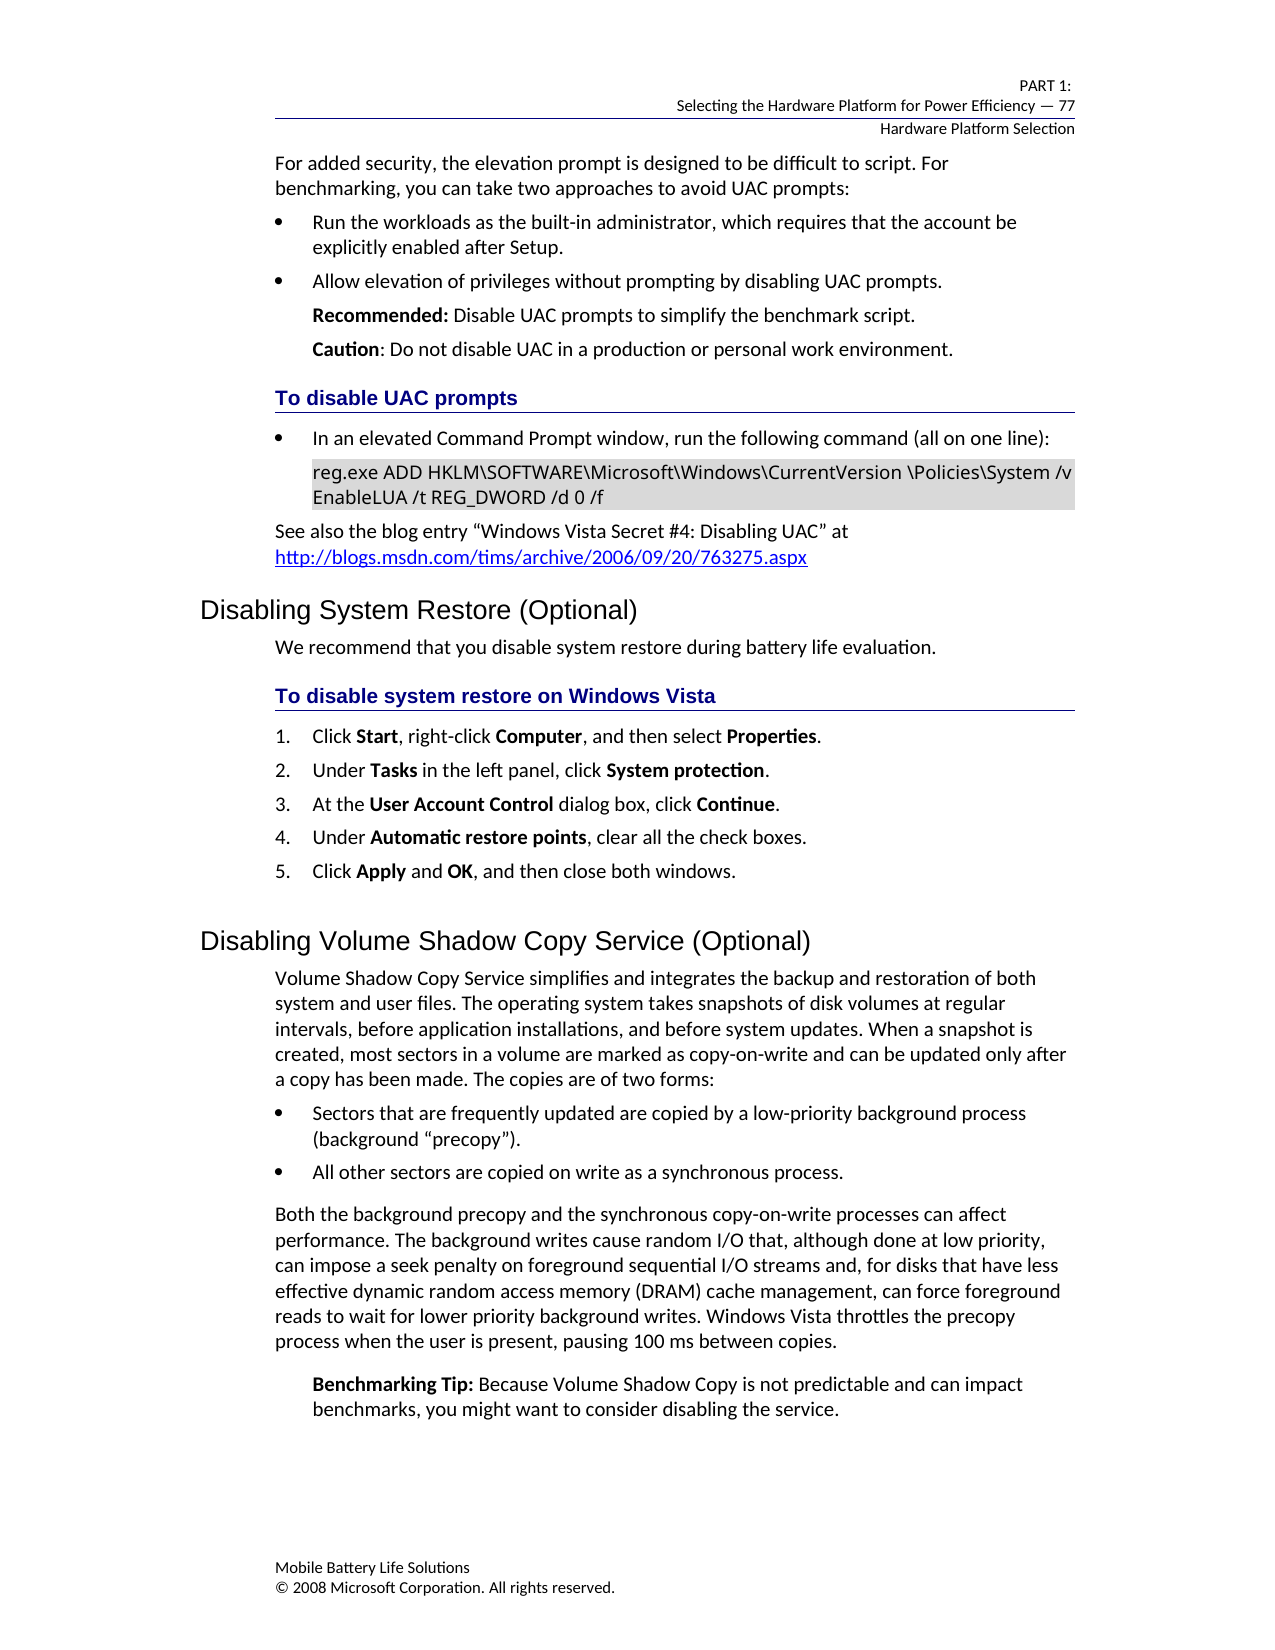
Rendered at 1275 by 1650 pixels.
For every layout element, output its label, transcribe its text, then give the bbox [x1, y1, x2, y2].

subtitle Disabling System Restore (Optional) [200, 594, 1075, 626]
text See also the blog entry “Windows Vista Secret #4: Disabling UAC” at http://blogs.msdn.com/tims/archive/2006/09/20/763275.aspx [275, 518, 1075, 569]
text Benchmarking Tip: Because Volume Shadow Copy is not predictable and can impact benchmarks, you might want to consider disabling the service. [312, 1371, 1075, 1422]
subtitle Disabling Volume Shadow Copy Service (Optional) [200, 925, 1075, 957]
list 3. At the User Account Control dialog box, click Continue. [275, 791, 1075, 816]
text Both the background precopy and the synchronous copy-on-write processes can affect performance. The background writes cause random I/O that, although done at low priority, can impose a seek penalty on foreground sequential I/O streams and, for disks that have less effective dynamic random access memory (DRAM) cache management, can force foreground reads to wait for lower priority background writes. Windows Vista throttles the precopy process when the user is present, pausing 100 ms between copies. [275, 1202, 1075, 1354]
text For added security, the elevation prompt is designed to be difficult to script. For benchmarking, you can take two approaches to avoid UAC prompts: [275, 150, 1075, 201]
list Allow elevation of privileges without prompting by disabling UAC prompts. [275, 268, 1075, 294]
list Sectors that are frequently updated are copied by a low-priority background process (background “precopy”). [275, 1100, 1075, 1151]
list 2. Under Tasks in the left panel, click System protection. [275, 757, 1075, 782]
list Run the workloads as the built-in administrator, which requires that the account be explicitly enabled after Setup. [275, 209, 1075, 260]
text reg.exe ADD HKLM\SOFTWARE\Microsoft\Windows\CurrentVersion \Policies\System /v EnableLUA /t REG_DWORD /d 0 /f [312, 459, 1075, 510]
list 1. Click Start, right-click Computer, and then select Properties. [275, 723, 1075, 749]
list 4. Under Automatic restore points, clear all the check boxes. [275, 824, 1075, 850]
list 5. Click Apply and OK, and then close both windows. [275, 858, 1075, 884]
text Caution: Do not disable UAC in a production or personal work environment. [312, 336, 1075, 361]
text Volume Shadow Copy Service simplifies and integrates the backup and restoration of both system and user files. The operating system takes snapshots of disk volumes at regular intervals, before application installations, and before system updates. When a snapshot is created, most sectors in a volume are marked as copy-on-write and can be updated only after a copy has been made. The copies are of two forms: [275, 965, 1075, 1092]
text To disable UAC prompts [275, 386, 1075, 412]
text Recommended: Disable UAC prompts to simplify the benchmark script. [312, 302, 1075, 327]
text We recommend that you disable system restore during battery life evaluation. [275, 634, 1075, 659]
text To disable system restore on Windows Vista [275, 684, 1075, 710]
list All other sectors are copied on write as a synchronous process. [275, 1159, 1075, 1185]
list In an elevated Command Prompt window, run the following command (all on one line): [275, 425, 1075, 451]
